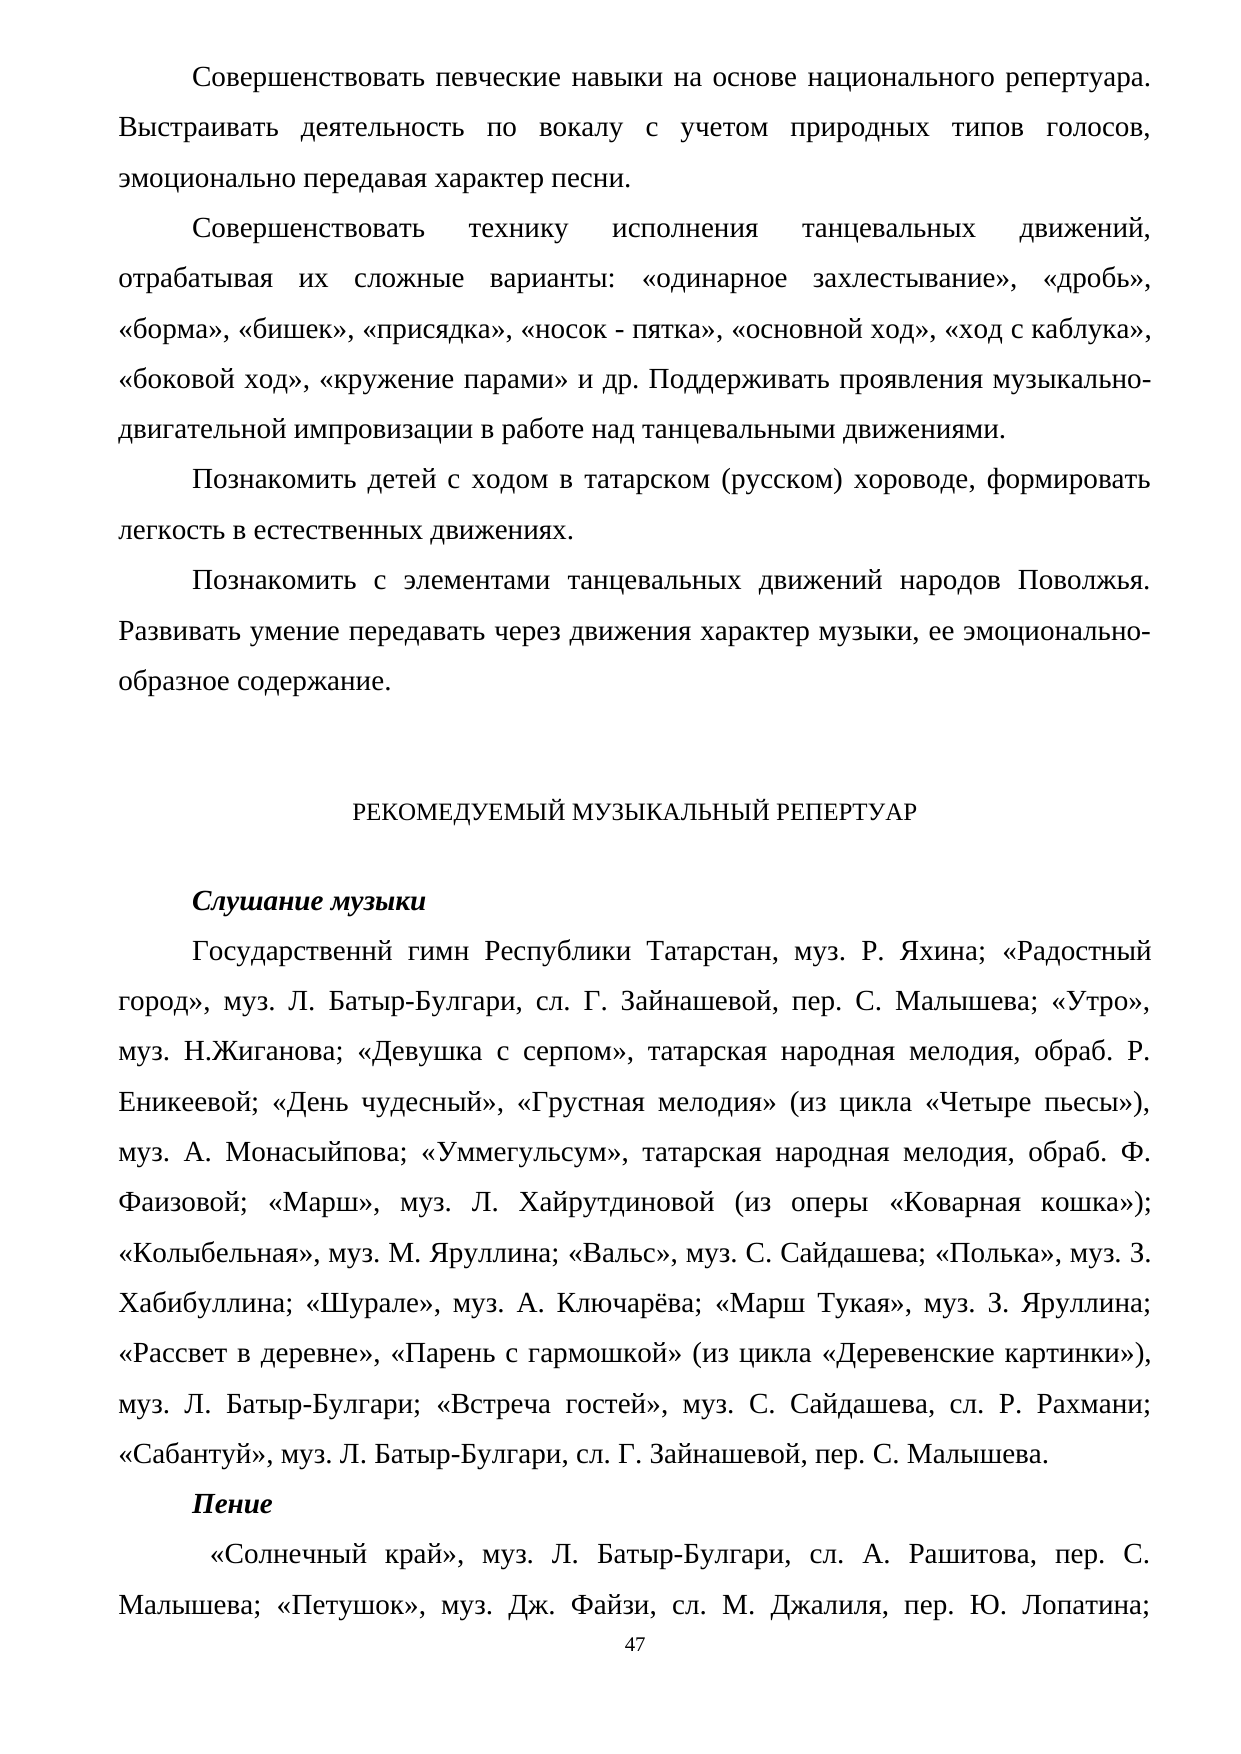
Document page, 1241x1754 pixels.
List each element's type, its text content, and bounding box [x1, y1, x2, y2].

text Совершенствовать певческие навыки на основе национального репертуара. Выстраивать деятельность по вокалу с учетом природных типов голосов, эмоционально передавая характер песни. [118, 59, 1152, 193]
text Слушание музыки [118, 883, 1152, 916]
text Познакомить детей с ходом в татарском (русском) хороводе, формировать легкость в естественных движениях. [118, 462, 1152, 546]
text Пение [118, 1486, 1152, 1520]
text Государственнй гимн Республики Татарстан, муз. Р. Яхина; «Радостный город», муз. Л. Батыр-Булгари, сл. Г. Зайнашевой, пер. С. Малышева; «Утро», муз. Н.Жиганова; «Девушка с серпом», татарская народная мелодия, обраб. Р. Еникеевой; «День чудесный», «Грустная мелодия» (из цикла «Четыре пьесы»), муз. А. Монасыйпова; «Уммегульсум», татарская народная мелодия, обраб. Ф. Фаизовой; «Марш», муз. Л. Хайрутдиновой (из оперы «Коварная кошка»); «Колыбельная», муз. М. Яруллина; «Вальс», муз. С. Сайдашева; «Полька», муз. З. Хабибуллина; «Шурале», муз. А. Ключарёва; «Марш Тукая», муз. З. Яруллина; «Рассвет в деревне», «Парень с гармошкой» (из цикла «Деревенские картинки»), муз. Л. Батыр-Булгари; «Встреча гостей», муз. С. Сайдашева, сл. Р. Рахмани; «Сабантуй», муз. Л. Батыр-Булгари, сл. Г. Зайнашевой, пер. С. Малышева. [118, 933, 1152, 1469]
text Познакомить с элементами танцевальных движений народов Поволжья. Развивать умение передавать через движения характер музыки, ее эмоционально-образное содержание. [118, 562, 1152, 696]
text РЕКОМЕДУЕМЫЙ МУЗЫКАЛЬНЫЙ РЕПЕРТУАР [118, 797, 1152, 826]
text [118, 1537, 1152, 1621]
text Совершенствовать технику исполнения танцевальных движений, отрабатывая их сложные варианты: «одинарное захлестывание», «дробь», «борма», «бишек», «присядка», «носок - пятка», «основной ход», «ход с каблука», «боковой ход», «кружение парами» и др. Поддерживать проявления музыкально-двигательной импровизации в работе над танцевальными движениями. [118, 210, 1152, 445]
